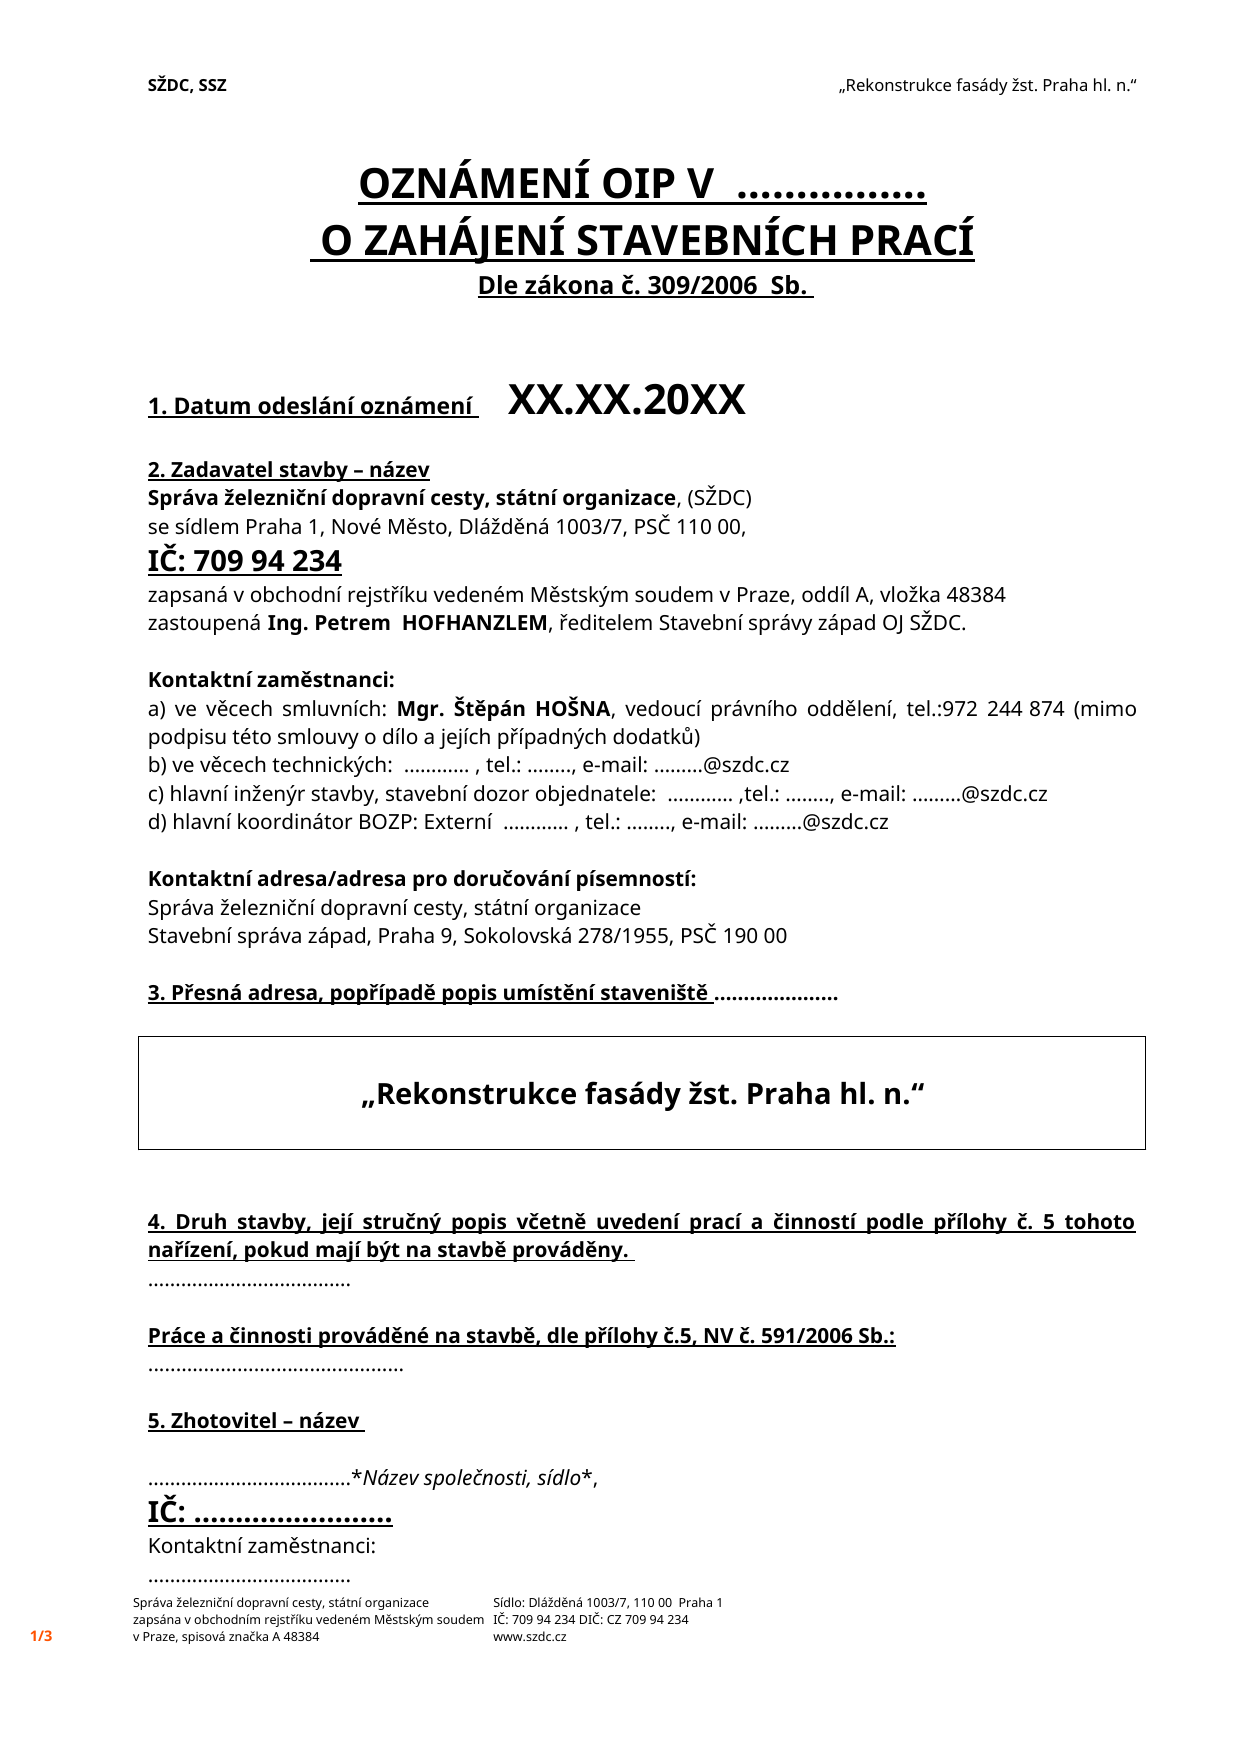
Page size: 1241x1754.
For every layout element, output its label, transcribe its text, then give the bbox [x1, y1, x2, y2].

text IČ: …………………… [148, 1492, 1137, 1531]
text Dle zákona č. 309/2006 Sb. [148, 267, 1137, 302]
text b) ve věcech technických: ………… , tel.: …….., e-mail: ………@szdc.cz [148, 751, 1137, 779]
text OZNÁMENÍ OIP V ……………. [148, 154, 1137, 211]
text ……………………………….*Název společnosti, sídlo*, [148, 1463, 1137, 1492]
text ………………………………. [148, 1264, 1137, 1292]
text 3. Přesná adresa, popřípadě popis umístění staveniště ………………… [148, 978, 1137, 1006]
text IČ: 709 94 234 [148, 540, 1137, 580]
text Správa železniční dopravní cesty, státní organizace [148, 893, 1137, 921]
text Kontaktní adresa/adresa pro doručování písemností: [148, 864, 1137, 893]
text 2. Zadavatel stavby – název [148, 455, 1137, 483]
text ………………………………. [148, 1560, 1137, 1588]
text zapsaná v obchodní rejstříku vedeném Městským soudem v Praze, oddíl A, vložka 48384 [148, 580, 1137, 608]
text Práce a činnosti prováděné na stavbě, dle přílohy č.5, NV č. 591/2006 Sb.: [148, 1321, 1137, 1349]
text 1. Datum odeslání oznámení XX.XX.20XX [148, 370, 1137, 426]
text Správa železniční dopravní cesty, státní organizace, (SŽDC) [148, 483, 1137, 512]
text Stavební správa západ, Praha 9, Sokolovská 278/1955, PSČ 190 00 [148, 921, 1137, 949]
text „Rekonstrukce fasády žst. Praha hl. n.“ [148, 1073, 1137, 1113]
text zastoupená Ing. Petrem HOFHANZLEM, ředitelem Stavební správy západ OJ SŽDC. [148, 608, 1137, 637]
text a) ve věcech smluvních: Mgr. Štěpán HOŠNA, vedoucí právního oddělení, tel.:972 244 874 (mimo podpisu této smlouvy o dílo a jejích případných dodatků) [148, 694, 1137, 751]
text se sídlem Praha 1, Nové Město, Dlážděná 1003/7, PSČ 110 00, [148, 512, 1137, 540]
text Kontaktní zaměstnanci: [148, 1531, 1137, 1560]
text d) hlavní koordinátor BOZP: Externí ………… , tel.: …….., e-mail: ………@szdc.cz [148, 807, 1137, 836]
text Kontaktní zaměstnanci: [148, 665, 1137, 694]
text 4. Druh stavby, její stručný popis včetně uvedení prací a činností podle přílohy č. 5 tohoto nařízení, pokud mají být na stavbě prováděny. [148, 1207, 1137, 1264]
text O ZAHÁJENÍ STAVEBNÍCH PRACÍ [148, 211, 1137, 267]
text 5. Zhotovitel – název [148, 1406, 1137, 1435]
text c) hlavní inženýr stavby, stavební dozor objednatele: ………… ,tel.: …….., e-mail: ………@szdc.cz [148, 779, 1137, 807]
text .............................................. [148, 1349, 1137, 1378]
